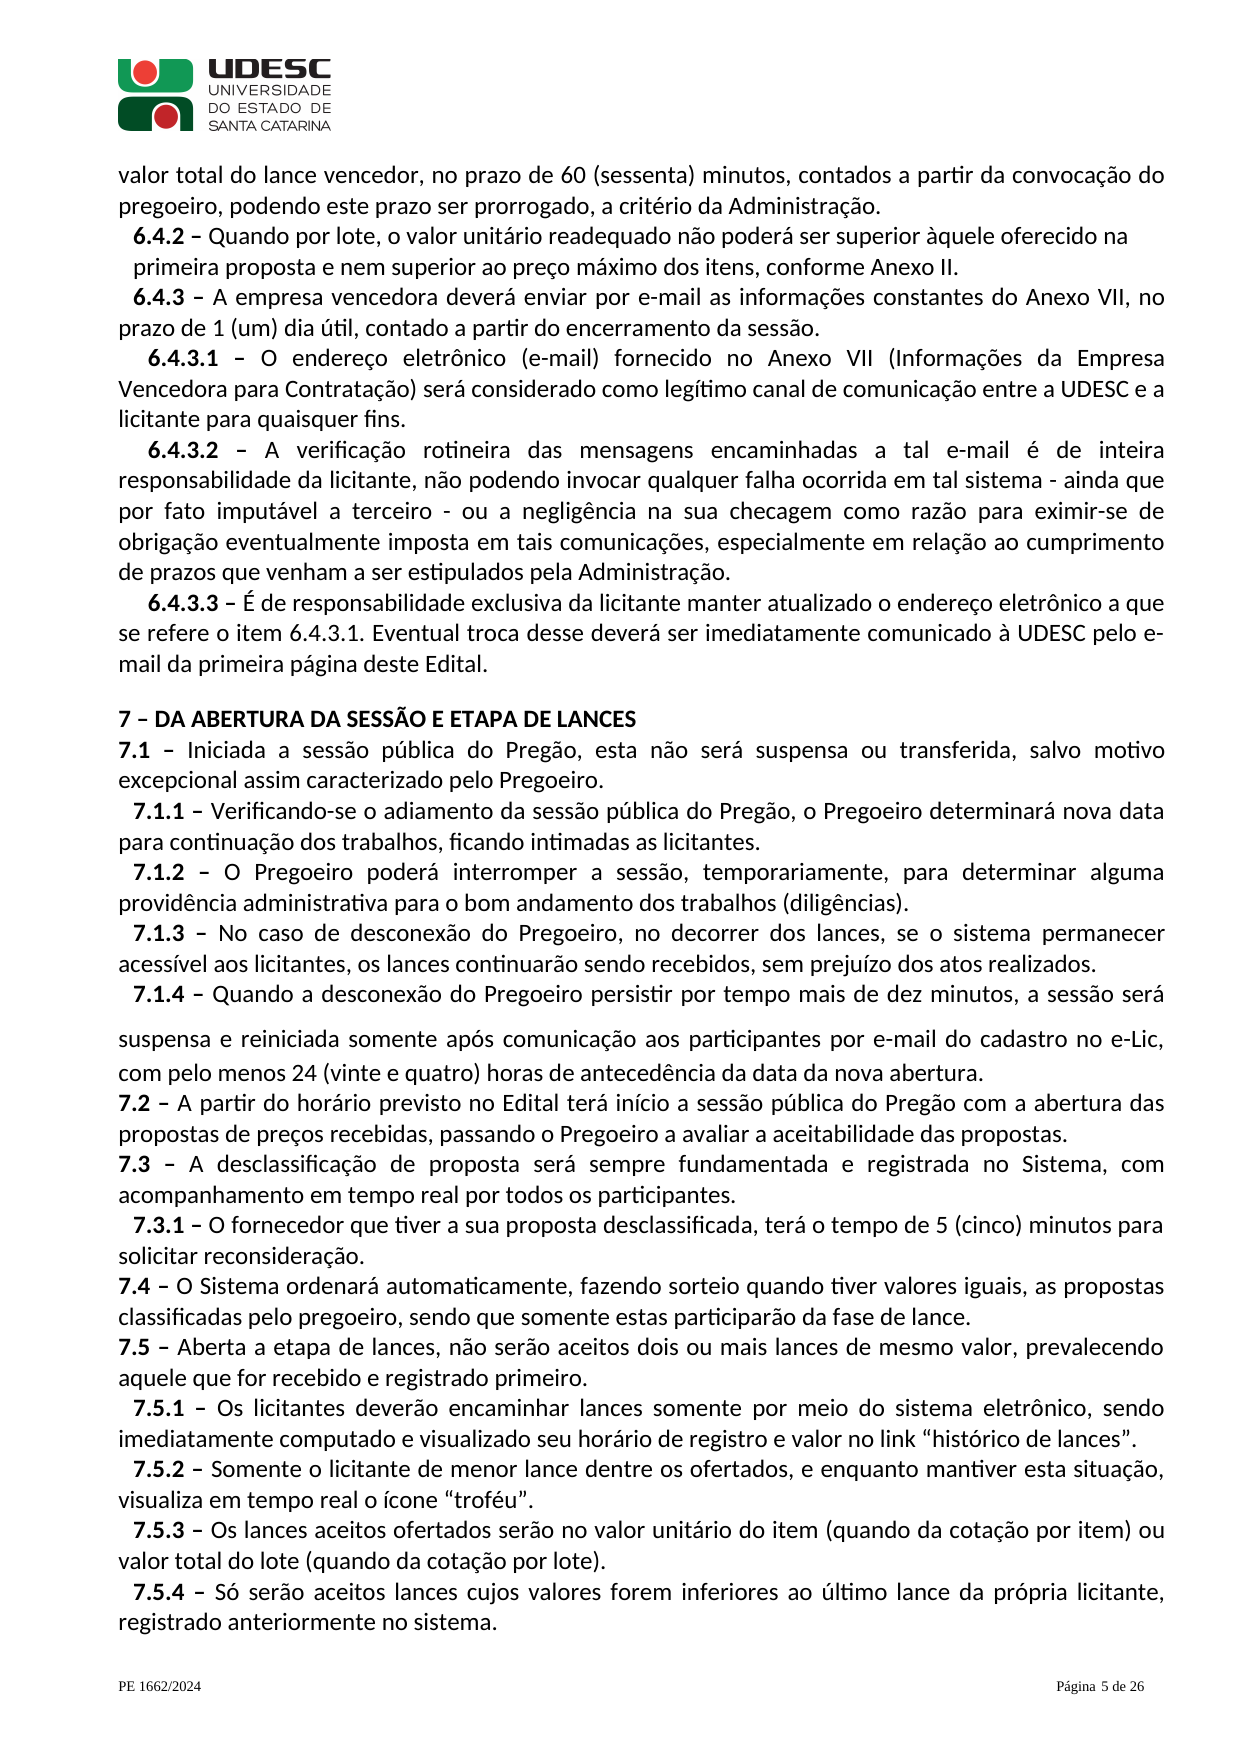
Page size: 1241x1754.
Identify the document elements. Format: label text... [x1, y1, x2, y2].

text 7.5.3 – Os lances aceitos ofertados serão no valor unitário do item (quando da cotação por item) ou valor total do lote (quando da cotação por lote). [118, 1514, 1166, 1576]
text 7.3.1 – O fornecedor que tiver a sua proposta desclassificada, terá o tempo de 5 (cinco) minutos para solicitar reconsideração. [118, 1209, 1166, 1270]
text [118, 159, 1166, 220]
text 7.1 – Iniciada a sessão pública do Pregão, esta não será suspensa ou transferida, salvo motivo excepcional assim caracterizado pelo Pregoeiro. [118, 734, 1166, 795]
text 7.5 – Aberta a etapa de lances, não serão aceitos dois ou mais lances de mesmo valor, prevalecendo aquele que for recebido e registrado primeiro. [118, 1331, 1166, 1392]
text 7.2 – A partir do horário previsto no Edital terá início a sessão pública do Pregão com a abertura das propostas de preços recebidas, passando o Pregoeiro a avaliar a aceitabilidade das propostas. [118, 1087, 1166, 1148]
text 7.5.2 – Somente o licitante de menor lance dentre os ofertados, e enquanto mantiver esta situação, visualiza em tempo real o ícone “troféu”. [118, 1453, 1166, 1514]
text 7.3 – A desclassificação de proposta será sempre fundamentada e registrada no Sistema, com acompanhamento em tempo real por todos os participantes. [118, 1148, 1166, 1209]
text 7.1.4 – Quando a desconexão do Pregoeiro persistir por tempo mais de dez minutos, a sessão será suspensa e reiniciada somente após comunicação aos participantes por e-mail do cadastro no e-Lic, com pelo menos 24 (vinte e quatro) horas de antecedência da data da nova abertura. [118, 978, 1166, 1087]
text 7.1.2 – O Pregoeiro poderá interromper a sessão, temporariamente, para determinar alguma providência administrativa para o bom andamento dos trabalhos (diligências). [118, 856, 1166, 917]
text 6.4.3.3 – É de responsabilidade exclusiva da licitante manter atualizado o endereço eletrônico a que se refere o item 6.4.3.1. Eventual troca desse deverá ser imediatamente comunicado à UDESC pelo e-mail da primeira página deste Edital. [118, 587, 1166, 678]
text 7.1.1 – Verificando-se o adiamento da sessão pública do Pregão, o Pregoeiro determinará nova data para continuação dos trabalhos, ficando intimadas as licitantes. [118, 795, 1166, 856]
text 7.5.4 – Só serão aceitos lances cujos valores forem inferiores ao último lance da própria licitante, registrado anteriormente no sistema. [118, 1576, 1166, 1637]
text primeira proposta e nem superior ao preço máximo dos itens, conforme Anexo II. [118, 251, 1166, 281]
text 6.4.2 – Quando por lote, o valor unitário readequado não poderá ser superior àquele oferecido na [118, 220, 1166, 251]
text 6.4.3.2 – A verificação rotineira das mensagens encaminhadas a tal e-mail é de inteira responsabilidade da licitante, não podendo invocar qualquer falha ocorrida em tal sistema - ainda que por fato imputável a terceiro - ou a negligência na sua checagem como razão para eximir-se de obrigação eventualmente imposta em tais comunicações, especialmente em relação ao cumprimento de prazos que venham a ser estipulados pela Administração. [118, 434, 1166, 587]
text 7.1.3 – No caso de desconexão do Pregoeiro, no decorrer dos lances, se o sistema permanecer acessível aos licitantes, os lances continuarão sendo recebidos, sem prejuízo dos atos realizados. [118, 917, 1166, 978]
text 7.5.1 – Os licitantes deverão encaminhar lances somente por meio do sistema eletrônico, sendo imediatamente computado e visualizado seu horário de registro e valor no link “histórico de lances”. [118, 1392, 1166, 1453]
text 6.4.3.1 – O endereço eletrônico (e-mail) fornecido no Anexo VII (Informações da Empresa Vencedora para Contratação) será considerado como legítimo canal de comunicação entre a UDESC e a licitante para quaisquer fins. [118, 342, 1166, 434]
text 7.4 – O Sistema ordenará automaticamente, fazendo sorteio quando tiver valores iguais, as propostas classificadas pelo pregoeiro, sendo que somente estas participarão da fase de lance. [118, 1270, 1166, 1331]
picture [118, 59, 331, 131]
text 7 – DA ABERTURA DA SESSÃO E ETAPA DE LANCES [118, 704, 1166, 734]
text 6.4.3 – A empresa vencedora deverá enviar por e-mail as informações constantes do Anexo VII, no prazo de 1 (um) dia útil, contado a partir do encerramento da sessão. [118, 281, 1166, 342]
